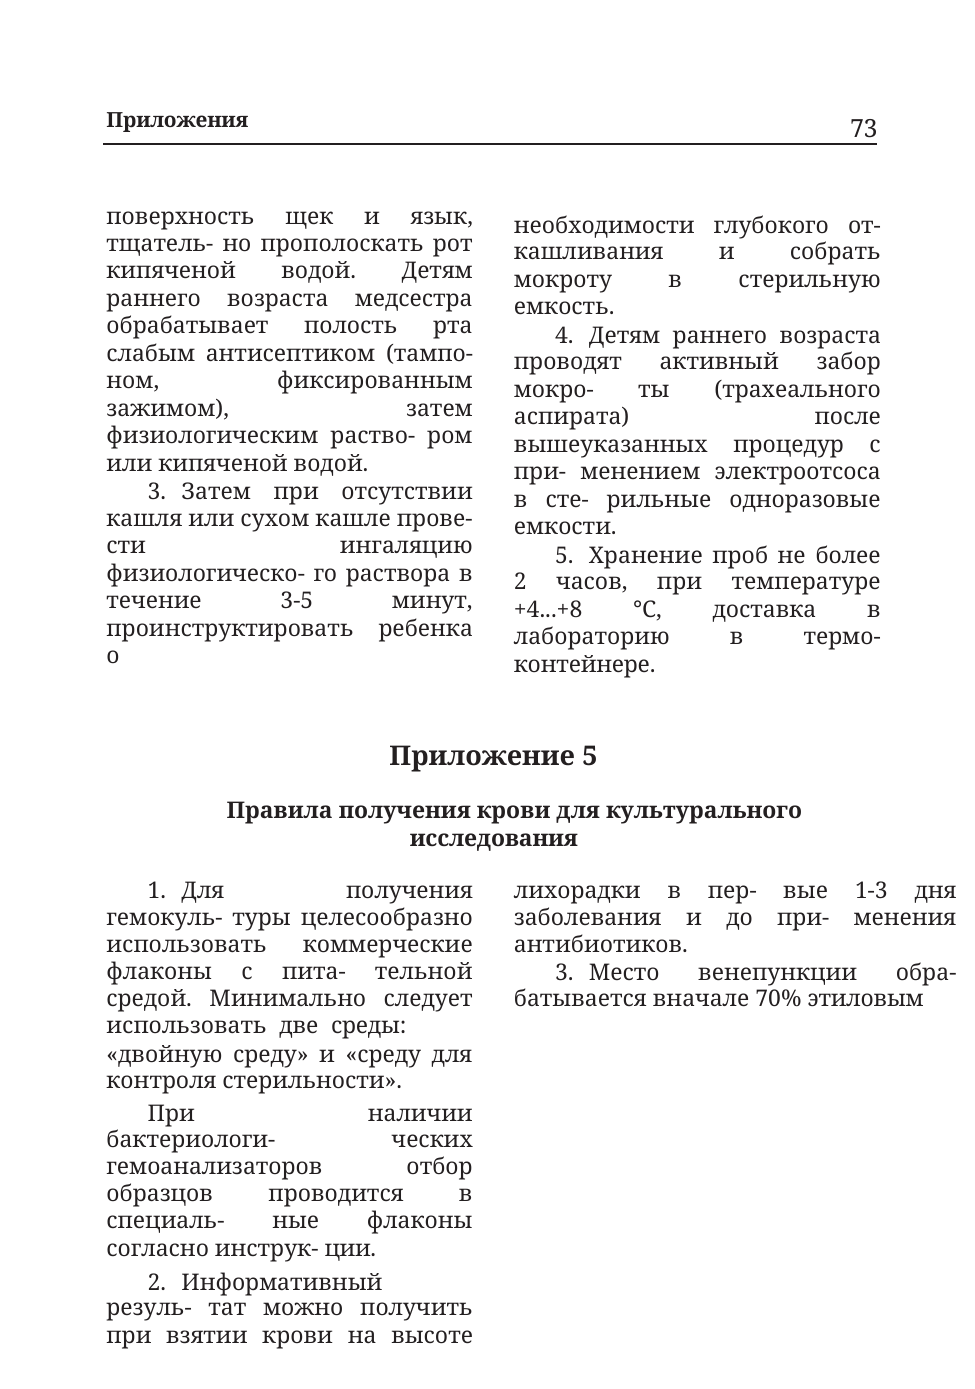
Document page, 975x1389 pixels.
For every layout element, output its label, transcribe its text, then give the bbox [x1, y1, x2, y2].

subtitle Приложение 5 [212, 736, 775, 773]
text «двойную среду» и «среду для контроля стерильности». [106, 1040, 473, 1095]
list Информативный резуль- тат можно получить при взятии крови на высоте лихорадки в пер- вые 1-3 дня заболевания и до при- менения антибиотиков. [514, 877, 956, 959]
text При наличии бактериологи- ческих гемоанализаторов отбор образцов проводится в специаль- ные флаконы согласно инструк- ции. [106, 1100, 473, 1263]
list Детям раннего возраста проводят активный забор мокро- ты (трахеального аспирата) после вышеуказанных процедур с при- менением электроотсоса в сте- рильные одноразовые емкости. [514, 321, 881, 541]
text необходимости глубокого от- кашливания и собрать мокроту в стерильную емкость. [514, 211, 881, 321]
list Хранение проб не более 2 часов, при температуре +4...+8 °C, доставка в лабораторию в термо- контейнере. [514, 541, 881, 679]
list Информативный резуль- тат можно получить при взятии крови на высоте лихорадки в пер- вые 1-3 дня заболевания и до при- менения антибиотиков. [106, 1268, 473, 1350]
subtitle Правила получения крови для культурального исследования [161, 795, 827, 853]
text Приложения [106, 105, 477, 133]
list Место венепункции обра- батывается вначале 70% этиловым [514, 959, 956, 1013]
list Затем при отсутствии кашля или сухом кашле прове- сти ингаляцию физиологическо- го раствора в течение 3-5 минут, проинструктировать ребенка о [106, 478, 473, 670]
list Для получения гемокуль- туры целесообразно использовать коммерческие флаконы с пита- тельной средой. Минимально следует использовать две среды: [106, 877, 473, 1040]
text поверхность щек и язык, тщатель- но прополоскать рот кипяченой водой. Детям раннего возраста медсестра обрабатывает полость рта слабым антисептиком (тампо- ном, фиксированным зажимом), затем физиологическим раство- ром или кипяченой водой. [106, 203, 473, 478]
text 73 [481, 111, 878, 145]
